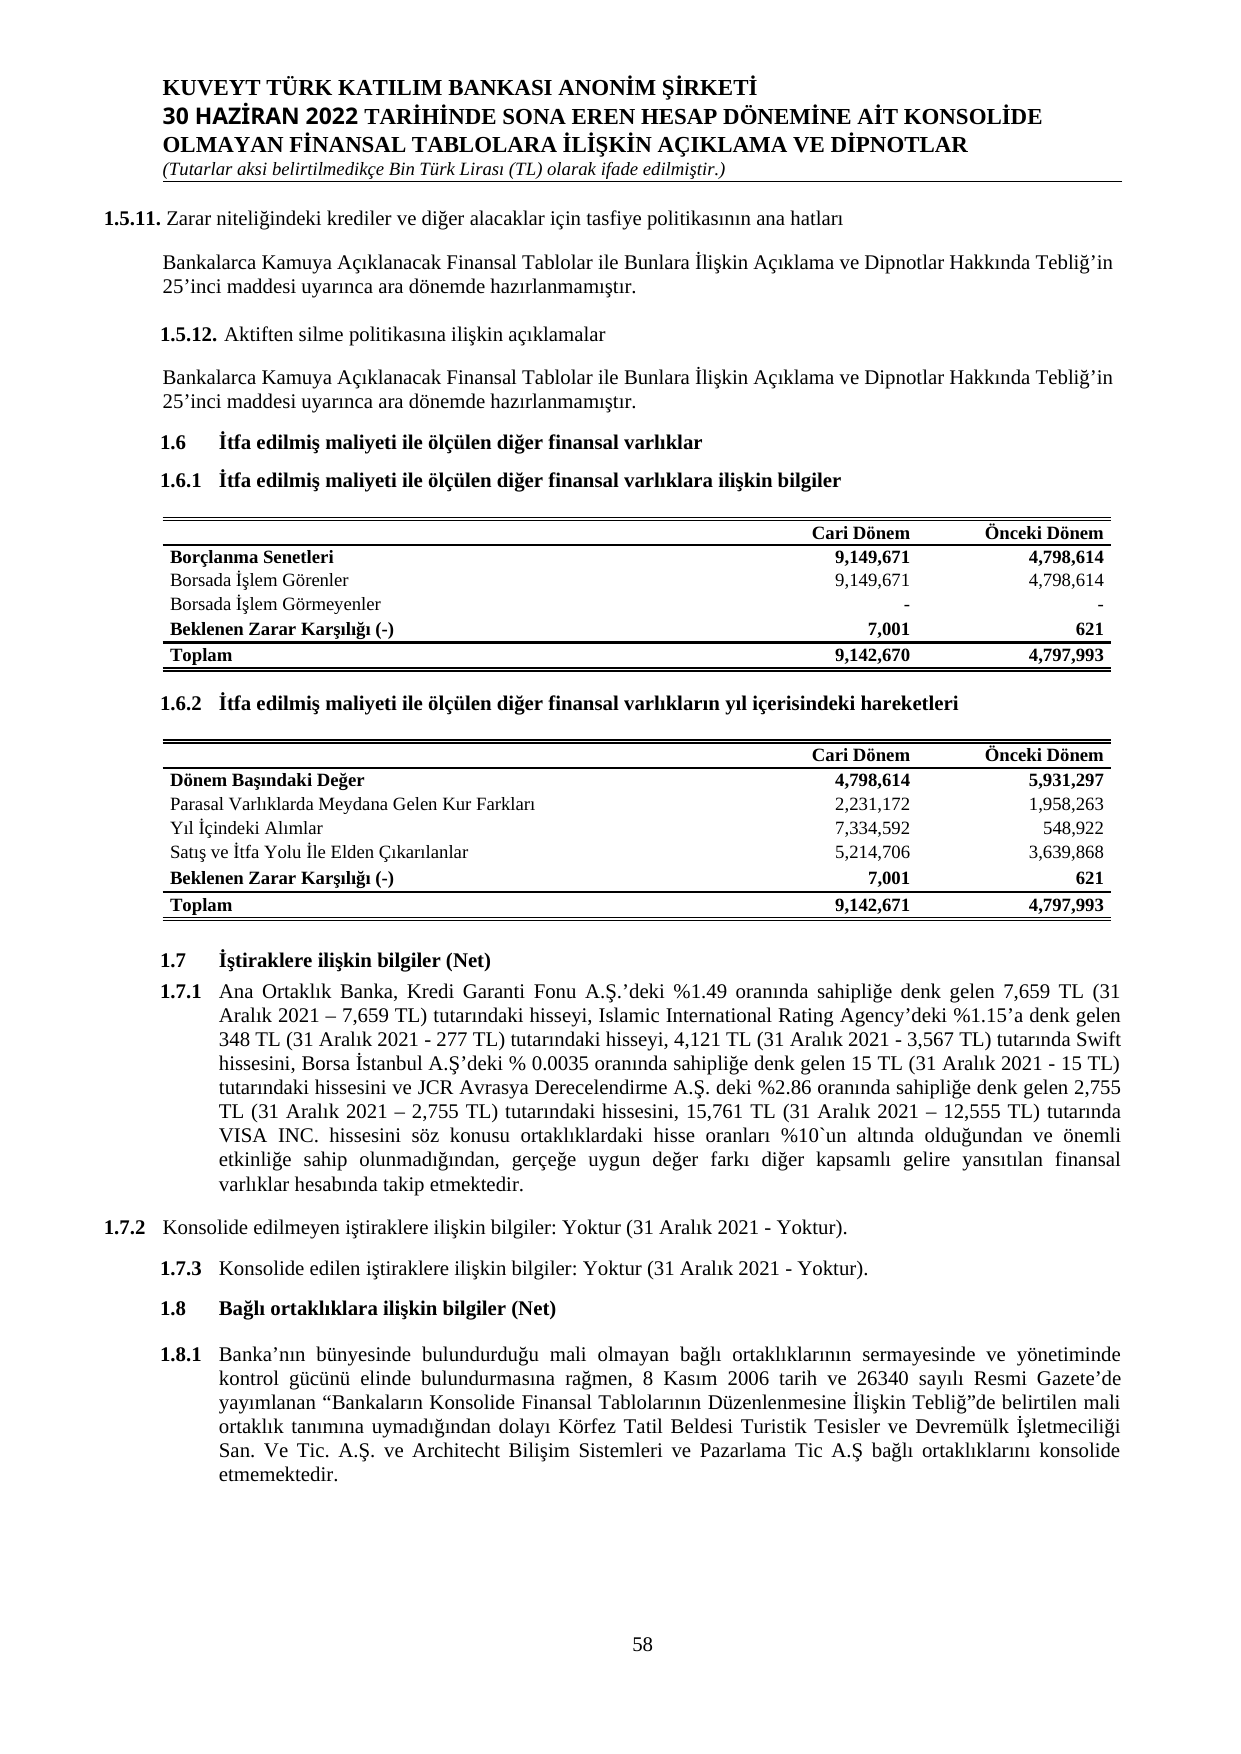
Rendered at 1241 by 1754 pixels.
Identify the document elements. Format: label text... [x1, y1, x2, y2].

text 1.6.2 İtfa edilmiş maliyeti ile ölçülen diğer finansal varlıkların yıl içerisindeki hareketleri [160, 691, 1122, 739]
text 1.8 Bağlı ortaklıklara ilişkin bilgiler (Net) [160, 1296, 1122, 1320]
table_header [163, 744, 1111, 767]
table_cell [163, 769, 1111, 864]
text 1.7.1 Ana Ortaklık Banka, Kredi Garanti Fonu A.Ş.’deki %1.49 oranında sahipliğe denk gelen 7,659 TL (31 Aralık 2021 – 7,659 TL) tutarındaki hisseyi, Islamic International Rating Agency’deki %1.15’a denk gelen 348 TL (31 Aralık 2021 - 277 TL) tutarındaki hisseyi, 4,121 TL (31 Aralık 2021 - 3,567 TL) tutarında Swift hissesini, Borsa İstanbul A.Ş’deki % 0.0035 oranında sahipliğe denk gelen 15 TL (31 Aralık 2021 - 15 TL) tutarındaki hissesini ve JCR Avrasya Derecelendirme A.Ş. deki %2.86 oranında sahipliğe denk gelen 2,755 TL (31 Aralık 2021 – 2,755 TL) tutarındaki hissesini, 15,761 TL (31 Aralık 2021 – 12,555 TL) tutarında VISA INC. hissesini söz konusu ortaklıklardaki hisse oranları %10`un altında olduğundan ve önemli etkinliğe sahip olunmadığından, gerçeğe uygun değer farkı diğer kapsamlı gelire yansıtılan finansal varlıklar hesabında takip etmektedir. [160, 979, 1122, 1196]
text 1.7 İştiraklere ilişkin bilgiler (Net) [160, 948, 1122, 972]
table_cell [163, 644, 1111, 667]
text 1.6 İtfa edilmiş maliyeti ile ölçülen diğer finansal varlıklar [160, 430, 1122, 454]
text 1.6.1 İtfa edilmiş maliyeti ile ölçülen diğer finansal varlıklara ilişkin bilgiler [160, 468, 1122, 492]
text 1.8.1 Banka’nın bünyesinde bulundurduğu mali olmayan bağlı ortaklıklarının sermayesinde ve yönetiminde kontrol gücünü elinde bulundurmasına rağmen, 8 Kasım 2006 tarih ve 26340 sayılı Resmi Gazete’de yayımlanan “Bankaların Konsolide Finansal Tablolarının Düzenlenmesine İlişkin Tebliğ”de belirtilen mali ortaklık tanımına uymadığından dolayı Körfez Tatil Beldesi Turistik Tesisler ve Devremülk İşletmeciliği San. Ve Tic. A.Ş. ve Architecht Bilişim Sistemleri ve Pazarlama Tic A.Ş bağlı ortaklıklarını konsolide etmemektedir. [160, 1342, 1122, 1486]
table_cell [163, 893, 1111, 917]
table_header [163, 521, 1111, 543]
text 1.7.3 Konsolide edilen iştiraklere ilişkin bilgiler: Yoktur (31 Aralık 2021 - Yoktur). [160, 1256, 1122, 1279]
text Bankalarca Kamuya Açıklanacak Finansal Tablolar ile Bunlara İlişkin Açıklama ve Dipnotlar Hakkında Tebliğ’in 25’inci maddesi uyarınca ara dönemde hazırlanmamıştır. [162, 249, 1122, 298]
text Bankalarca Kamuya Açıklanacak Finansal Tablolar ile Bunlara İlişkin Açıklama ve Dipnotlar Hakkında Tebliğ’in 25’inci maddesi uyarınca ara dönemde hazırlanmamıştır. [162, 365, 1122, 413]
text 1.5.11. Zarar niteliğindeki krediler ve diğer alacaklar için tasfiye politikasının ana hatları [103, 206, 1122, 230]
text 1.7.2 Konsolide edilmeyen iştiraklere ilişkin bilgiler: Yoktur (31 Aralık 2021 - Yoktur). [103, 1215, 1122, 1239]
text 1.5.12. Aktiften silme politikasına ilişkin açıklamalar [160, 322, 1122, 346]
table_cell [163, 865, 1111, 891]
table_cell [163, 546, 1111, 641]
